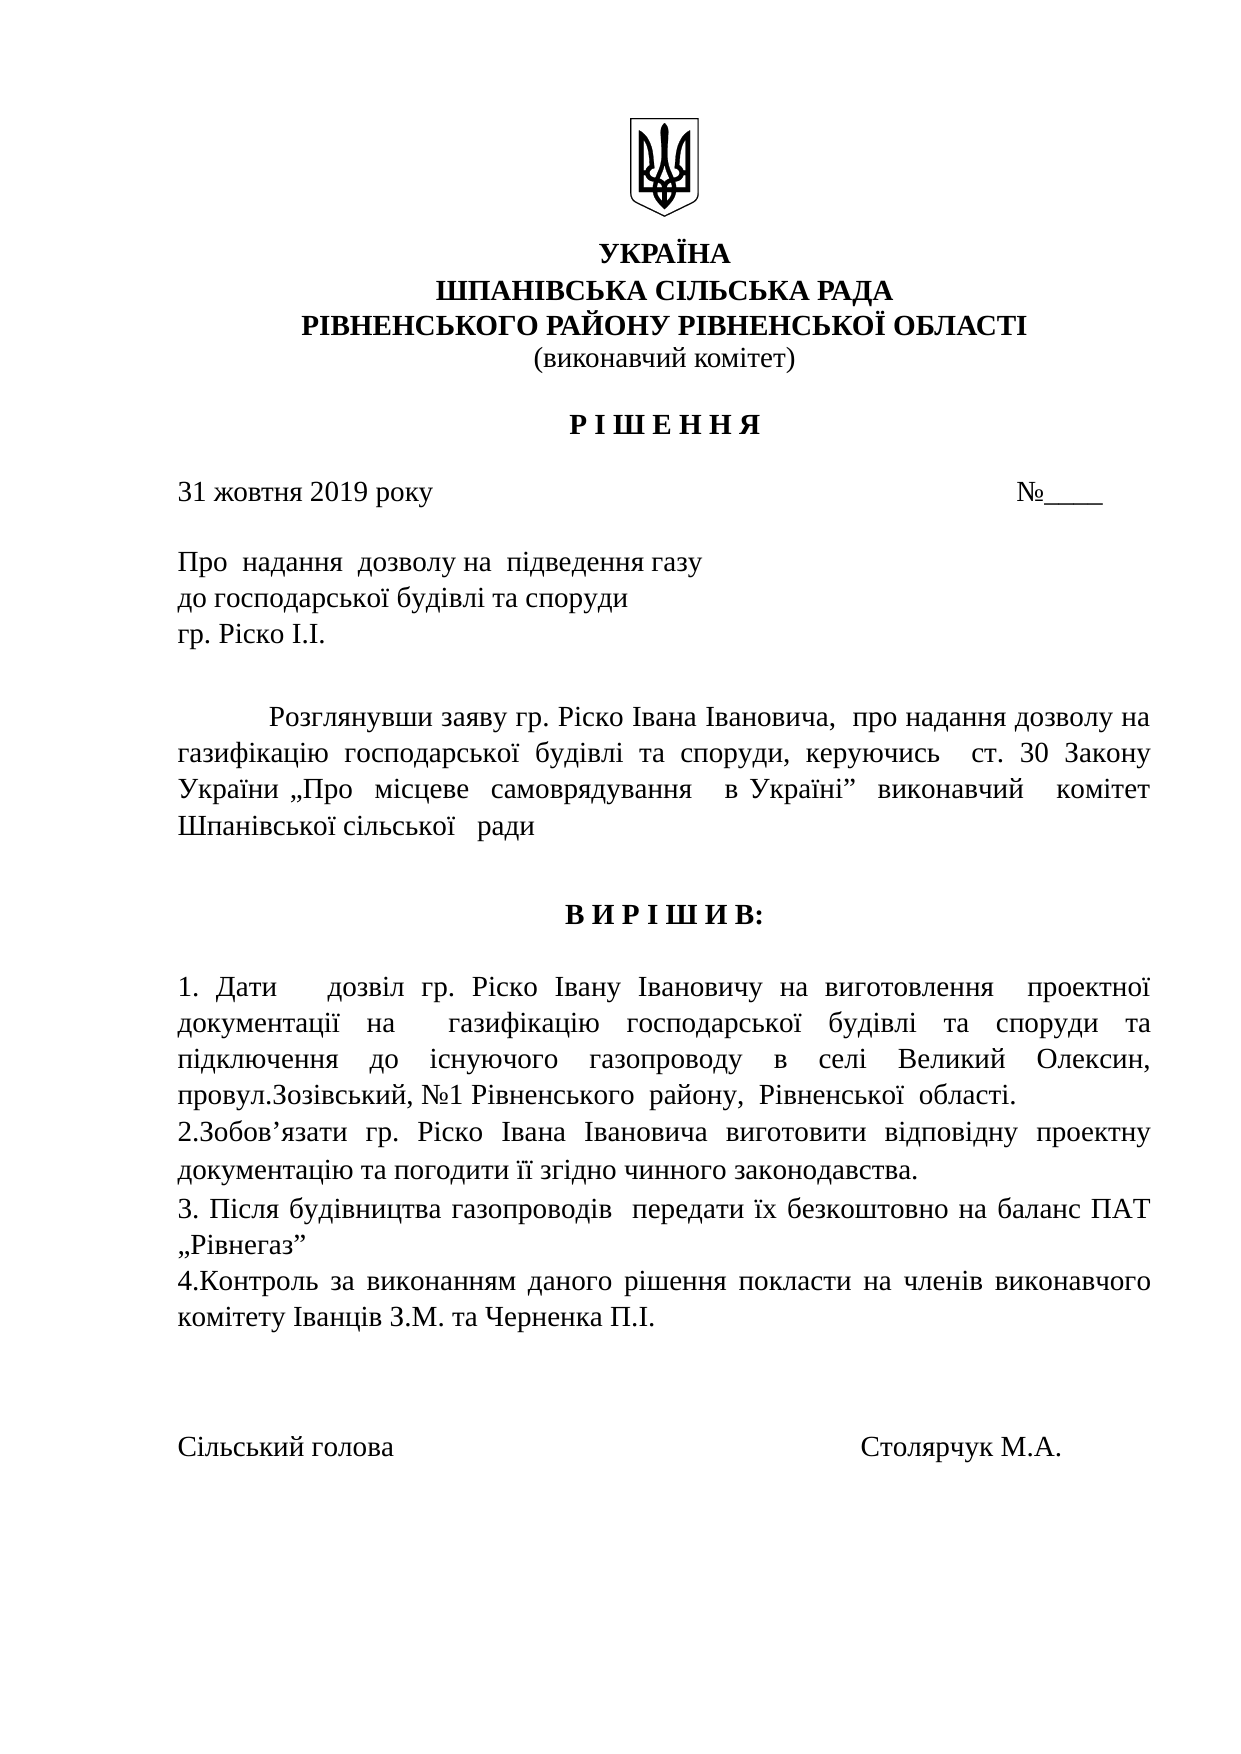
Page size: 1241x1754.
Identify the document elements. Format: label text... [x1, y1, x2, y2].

text Р І Ш Е Н Н Я [177, 407, 1152, 441]
subtitle ШПАНІВСЬКА сільська рада [871, 282, 1152, 305]
text В И Р І Ш И В: [177, 897, 1152, 930]
text 1. Дати дозвіл гр. Ріско Івану Івановичу на виготовлення проектної документації на газифікацію господарської будівлі та споруди та підключення до існуючого газопроводу в селі Великий Олексин, провул.Зозівський, №1 Рівненського району, Рівненської області. [177, 969, 1152, 1111]
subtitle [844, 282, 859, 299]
text 4.Контроль за виконанням даного рішення покласти на членів виконавчого комітету Іванців З.М. та Черненка П.І. [177, 1263, 1152, 1333]
text Сільський голова Столярчук М.А. [177, 1429, 1152, 1463]
text 31 жовтня 2019 року №____ [177, 474, 1152, 508]
list 2.Зобов’язати гр. Ріско Івана Івановича виготовити відповідну проектну документацію та погодити її згідно чинного законодавства. [177, 1114, 1152, 1186]
text гр. Ріско І.І. [177, 616, 1152, 650]
text Про надання дозволу на підведення газу [177, 544, 1152, 578]
text РІВНЕНСЬКОГО РАЙОНУ РІВНЕНСЬКОЇ ОБЛАСТІ [177, 317, 1152, 340]
text 3. Після будівництва газопроводів передати їх безкоштовно на баланс ПАТ „Рівнегаз” [177, 1191, 1152, 1260]
text Україна [177, 236, 1152, 269]
text (виконавчий комітет) [177, 340, 1152, 374]
subtitle ШПАНІВСЬКА сільська рада [177, 282, 853, 305]
text до господарської будівлі та споруди [177, 580, 1152, 614]
text Розглянувши заяву гр. Ріско Івана Івановича, про надання дозволу на газифікацію господарської будівлі та споруди, керуючись ст. 30 Закону України „Про місцеве самоврядування в Україні” виконавчий комітет Шпанівської сільської ради [177, 699, 1152, 841]
